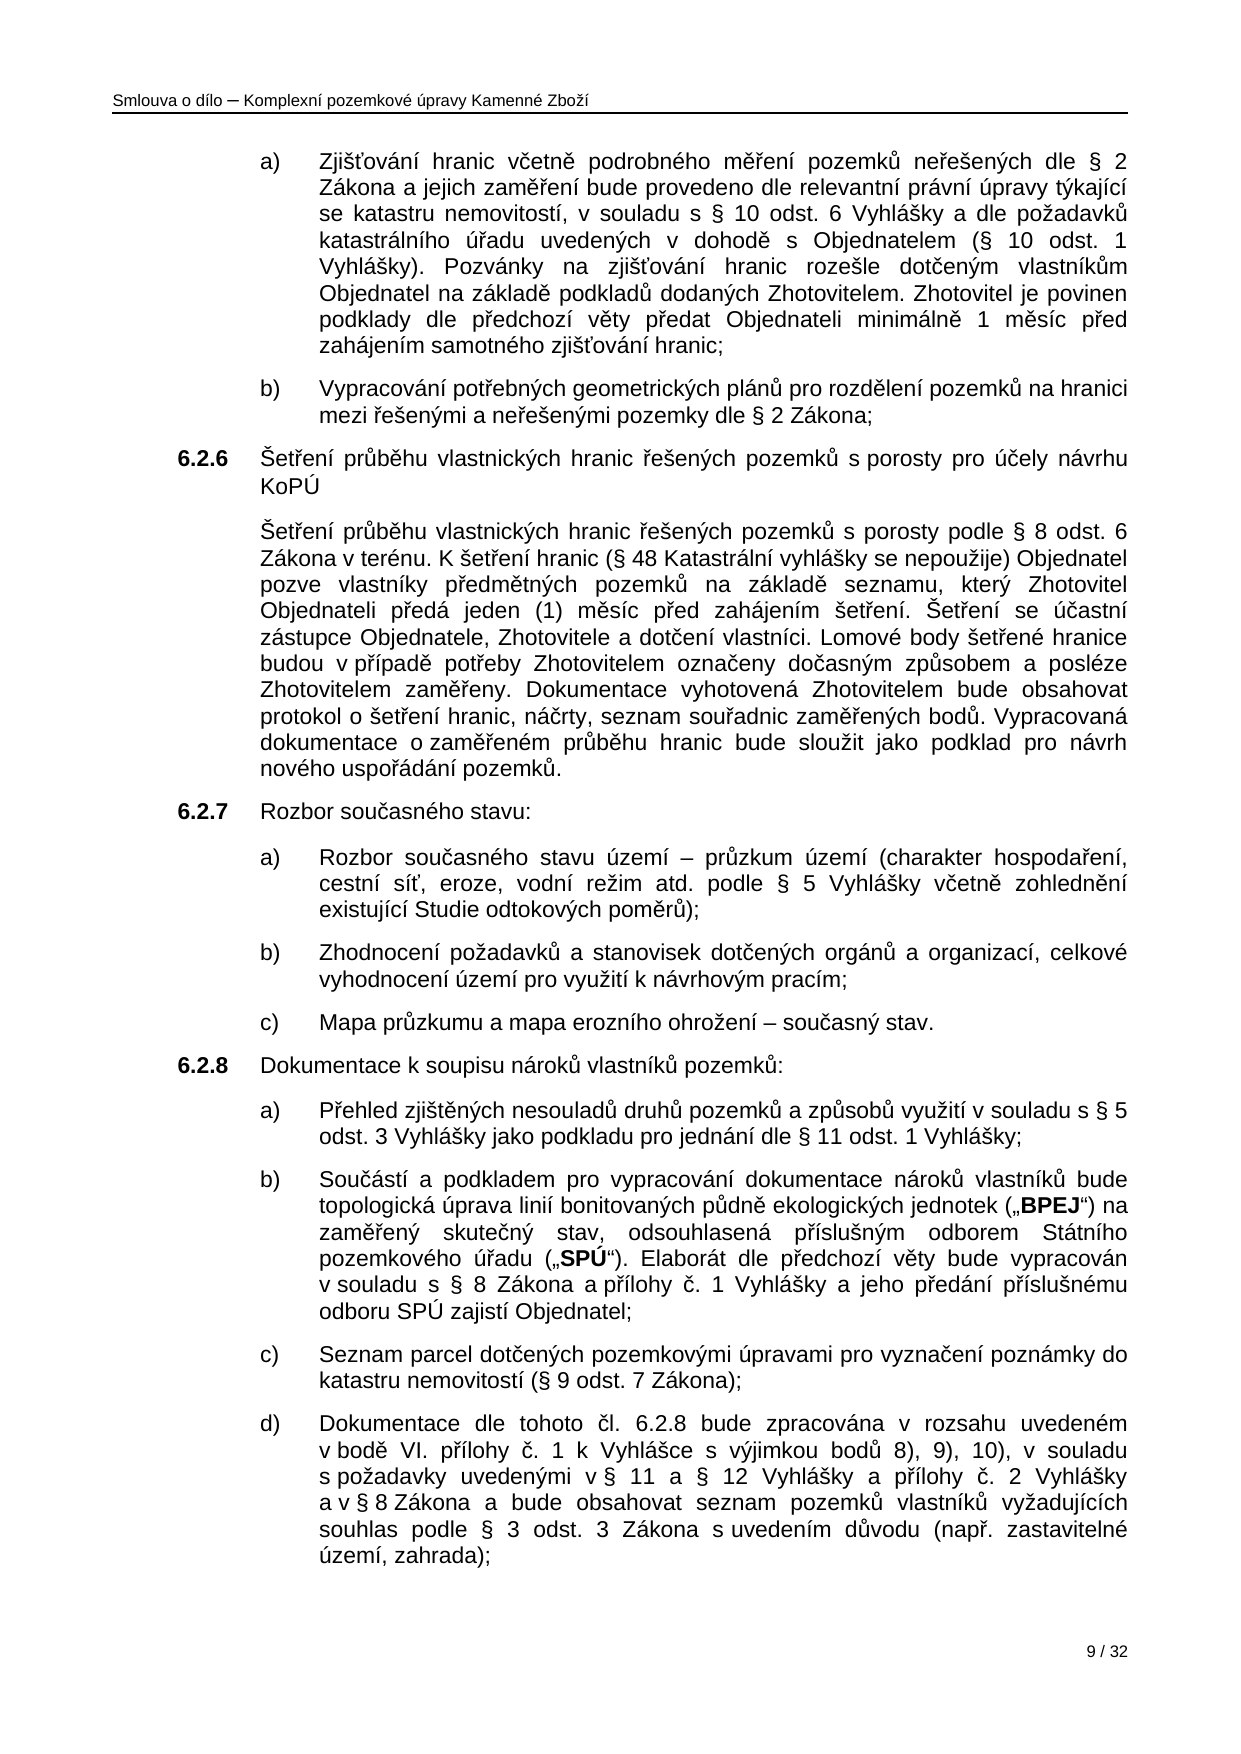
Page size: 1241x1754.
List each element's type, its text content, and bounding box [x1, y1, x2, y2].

list Šetření průběhu vlastnických hranic řešených pozemků s porosty podle § 8 odst. 6 Zákona v terénu. K šetření hranic (§ 48 Katastrální vyhlášky se nepoužije) Objednatel pozve vlastníky předmětných pozemků na základě seznamu, který Zhotovitel Objednateli předá jeden (1) měsíc před zahájením šetření. Šetření se účastní zástupce Objednatele, Zhotovitele a dotčení vlastníci. Lomové body šetřené hranice budou v případě potřeby Zhotovitelem označeny dočasným způsobem a posléze Zhotovitelem zaměřeny. Dokumentace vyhotovená Zhotovitelem bude obsahovat protokol o šetření hranic, náčrty, seznam souřadnic zaměřených bodů. Vypracovaná dokumentace o zaměřeném průběhu hranic bude sloužit jako podklad pro návrh nového uspořádání pozemků. [260, 518, 1128, 782]
text Dokumentace k soupisu nároků vlastníků pozemků: [177, 1052, 1128, 1078]
list Zhodnocení požadavků a stanovisek dotčených orgánů a organizací, celkové vyhodnocení území pro využití k návrhovým pracím; [260, 939, 1128, 992]
list Mapa průzkumu a mapa erozního ohrožení – současný stav. [260, 1008, 1128, 1035]
text Šetření průběhu vlastnických hranic řešených pozemků s porosty pro účely návrhu KoPÚ [177, 444, 1128, 499]
list Vypracování potřebných geometrických plánů pro rozdělení pozemků na hranici mezi řešenými a neřešenými pozemky dle § 2 Zákona; [260, 375, 1128, 428]
list Seznam parcel dotčených pozemkovými úpravami pro vyznačení poznámky do katastru nemovitostí (§ 9 odst. 7 Zákona); [260, 1341, 1128, 1393]
list Součástí a podkladem pro vypracování dokumentace nároků vlastníků bude topologická úprava linií bonitovaných půdně ekologických jednotek („BPEJ“) na zaměřený skutečný stav, odsouhlasená příslušným odborem Státního pozemkového úřadu („SPÚ“). Elaborát dle předchozí věty bude vypracován v souladu s § 8 Zákona a přílohy č. 1 Vyhlášky a jeho předání příslušnému odboru SPÚ zajistí Objednatel; [260, 1166, 1128, 1324]
list Zjišťování hranic včetně podrobného měření pozemků neřešených dle § 2 Zákona a jejich zaměření bude provedeno dle relevantní právní úpravy týkající se katastru nemovitostí, v souladu s § 10 odst. 6 Vyhlášky a dle požadavků katastrálního úřadu uvedených v dohodě s Objednatelem (§ 10 odst. 1 Vyhlášky). Pozvánky na zjišťování hranic rozešle dotčeným vlastníkům Objednatel na základě podkladů dodaných Zhotovitelem. Zhotovitel je povinen podklady dle předchozí věty předat Objednateli minimálně 1 měsíc před zahájením samotného zjišťování hranic; [260, 148, 1128, 358]
list Přehled zjištěných nesouladů druhů pozemků a způsobů využití v souladu s § 5 odst. 3 Vyhlášky jako podkladu pro jednání dle § 11 odst. 1 Vyhlášky; [260, 1097, 1128, 1149]
list Rozbor současného stavu území – průzkum území (charakter hospodaření, cestní síť, eroze, vodní režim atd. podle § 5 Vyhlášky včetně zohlednění existující Studie odtokových poměrů); [260, 843, 1128, 922]
text Rozbor současného stavu: [177, 798, 1128, 825]
list Dokumentace dle tohoto čl. 6.2.8 bude zpracována v rozsahu uvedeném v bodě VI. přílohy č. 1 k Vyhlášce s výjimkou bodů 8), 9), 10), v souladu s požadavky uvedenými v § 11 a § 12 Vyhlášky a přílohy č. 2 Vyhlášky a v § 8 Zákona a bude obsahovat seznam pozemků vlastníků vyžadujících souhlas podle § 3 odst. 3 Zákona s uvedením důvodu (např. zastavitelné území, zahrada); [260, 1410, 1128, 1568]
